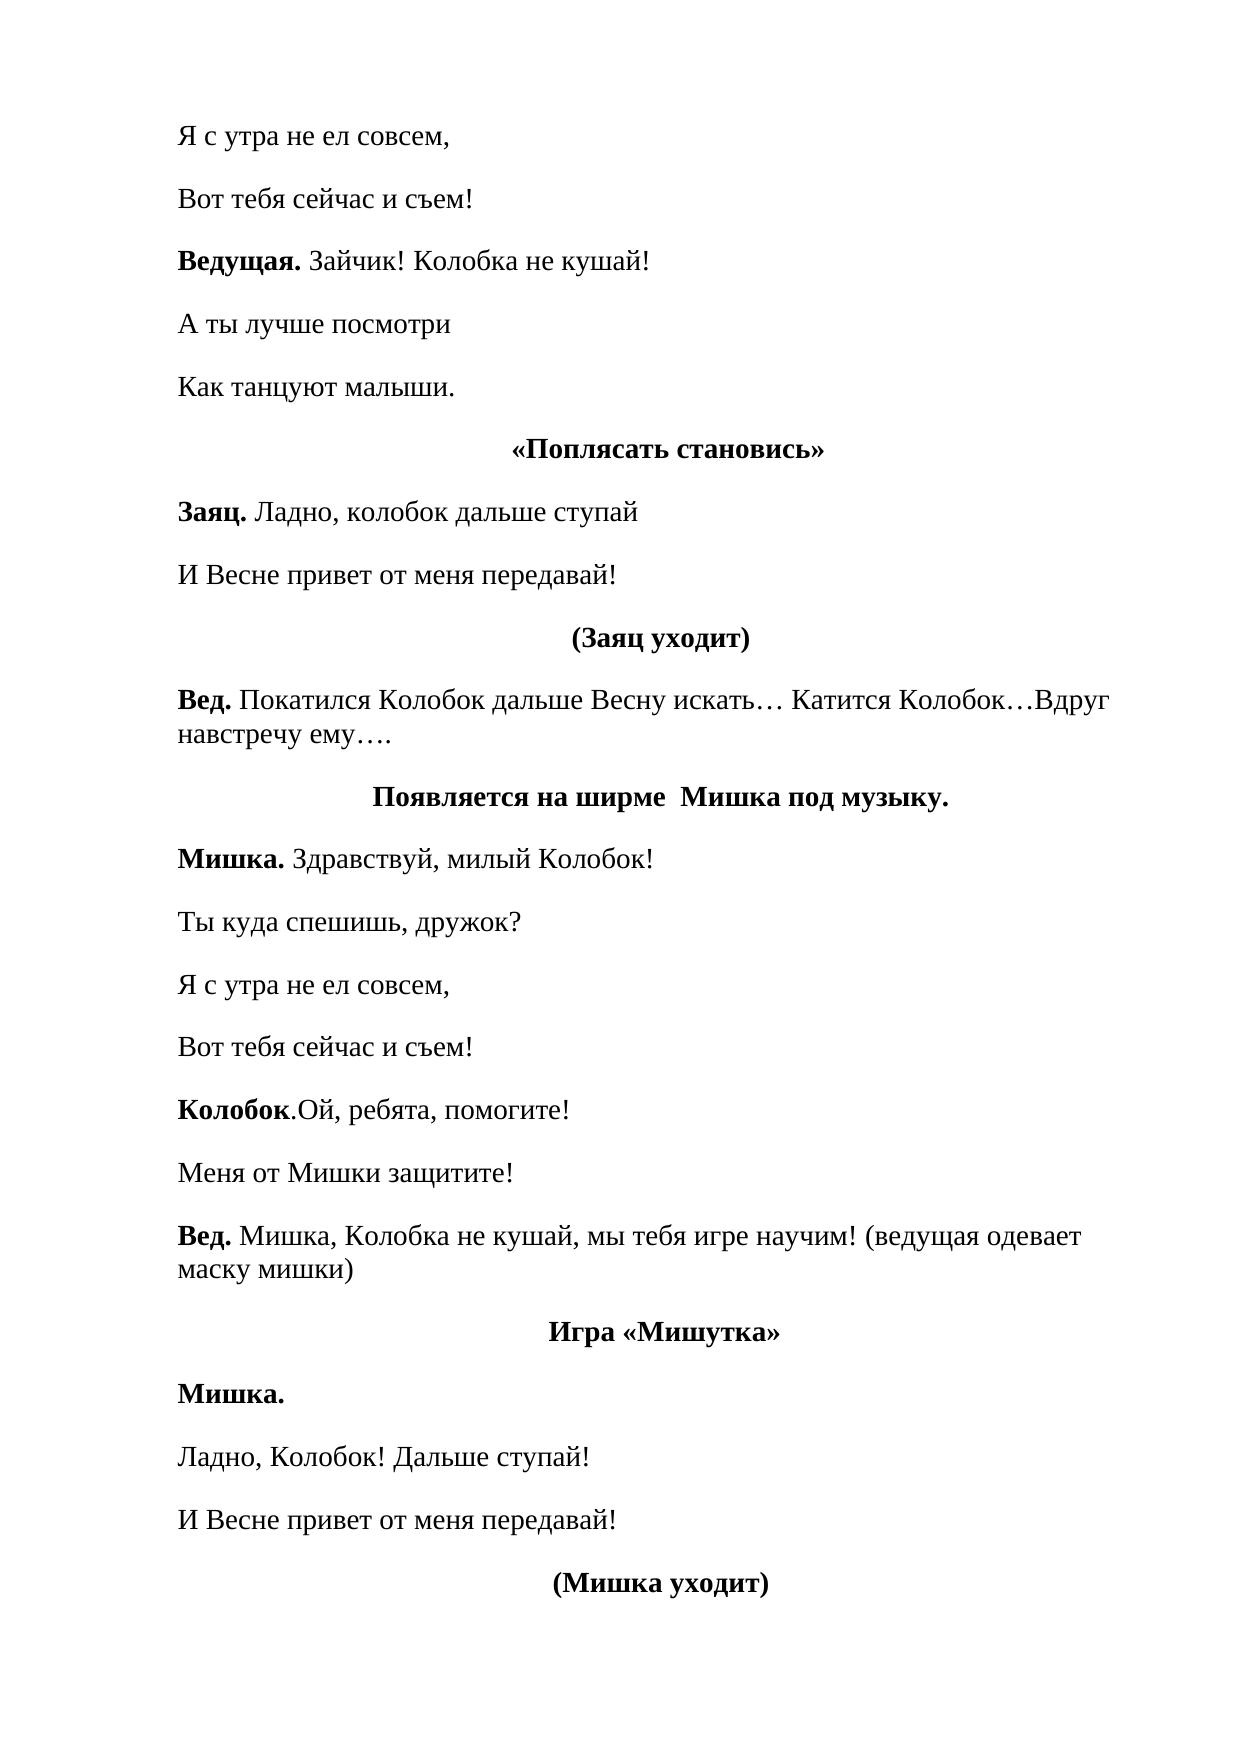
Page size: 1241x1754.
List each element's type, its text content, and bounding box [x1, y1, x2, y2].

text Мишка. [177, 1377, 1152, 1410]
text Ты куда спешишь, дружок? [177, 904, 1152, 938]
text Как танцуют малыши. [177, 369, 1152, 402]
text Колобок.Ой, ребята, помогите! [177, 1092, 1152, 1126]
text А ты лучше посмотри [177, 306, 1152, 340]
text Появляется на ширме Мишка под музыку. [177, 779, 1152, 812]
text Вед. Покатился Колобок дальше Весну искать… Катится Колобок…Вдруг навстречу ему…. [177, 682, 1152, 749]
text Я с утра не ел совсем, [177, 118, 1152, 152]
text «Поплясать становись» [177, 432, 1152, 465]
text (Заяц уходит) [177, 620, 1152, 653]
text Меня от Мишки защитите! [177, 1155, 1152, 1188]
text (Мишка уходит) [177, 1565, 1152, 1598]
text Вот тебя сейчас и съем! [177, 181, 1152, 214]
text И Весне привет от меня передавай! [177, 1502, 1152, 1536]
text Игра «Мишутка» [177, 1314, 1152, 1347]
text Мишка. Здравствуй, милый Колобок! [177, 841, 1152, 875]
text Вед. Мишка, Колобка не кушай, мы тебя игре научим! (ведущая одевает маску мишки) [177, 1218, 1152, 1285]
text Ведущая. Зайчик! Колобка не кушай! [177, 243, 1152, 277]
text Я с утра не ел совсем, [177, 967, 1152, 1000]
text Ладно, Колобок! Дальше ступай! [177, 1439, 1152, 1473]
text Вот тебя сейчас и съем! [177, 1029, 1152, 1063]
text И Весне привет от меня передавай! [177, 557, 1152, 591]
text Заяц. Ладно, колобок дальше ступай [177, 494, 1152, 528]
